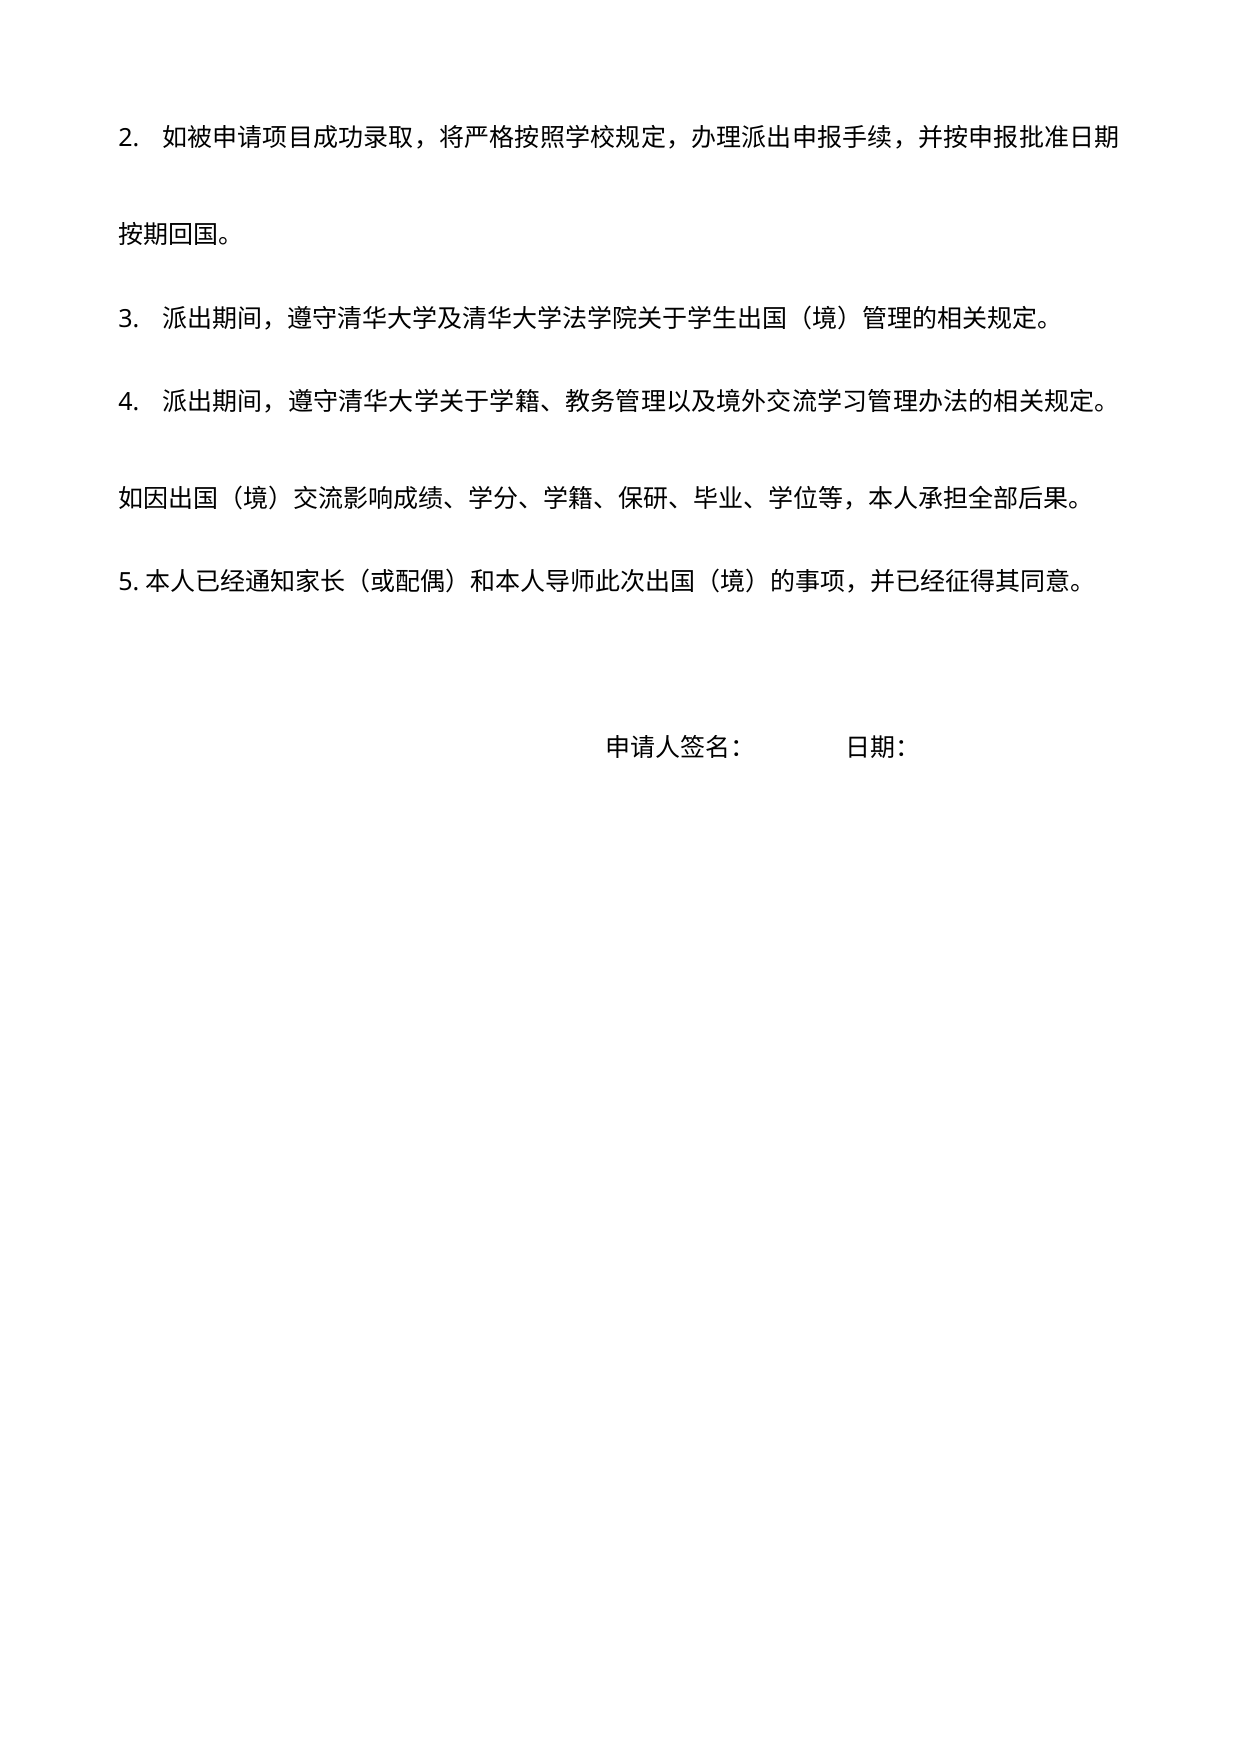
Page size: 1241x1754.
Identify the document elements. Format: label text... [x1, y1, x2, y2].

text 4. 派出期间，遵守清华大学关于学籍、教务管理以及境外交流学习管理办法的相关规定。如因出国（境）交流影响成绩、学分、学籍、保研、毕业、学位等，本人承担全部后果。 [118, 367, 1122, 529]
text 3. 派出期间，遵守清华大学及清华大学法学院关于学生出国（境）管理的相关规定。 [118, 284, 1122, 349]
text 2. 如被申请项目成功录取，将严格按照学校规定，办理派出申报手续，并按申报批准日期按期回国。 [118, 103, 1122, 266]
text 申请人签名： 日期： [118, 713, 1122, 778]
text 5. 本人已经通知家长（或配偶）和本人导师此次出国（境）的事项，并已经征得其同意。 [118, 547, 1122, 612]
